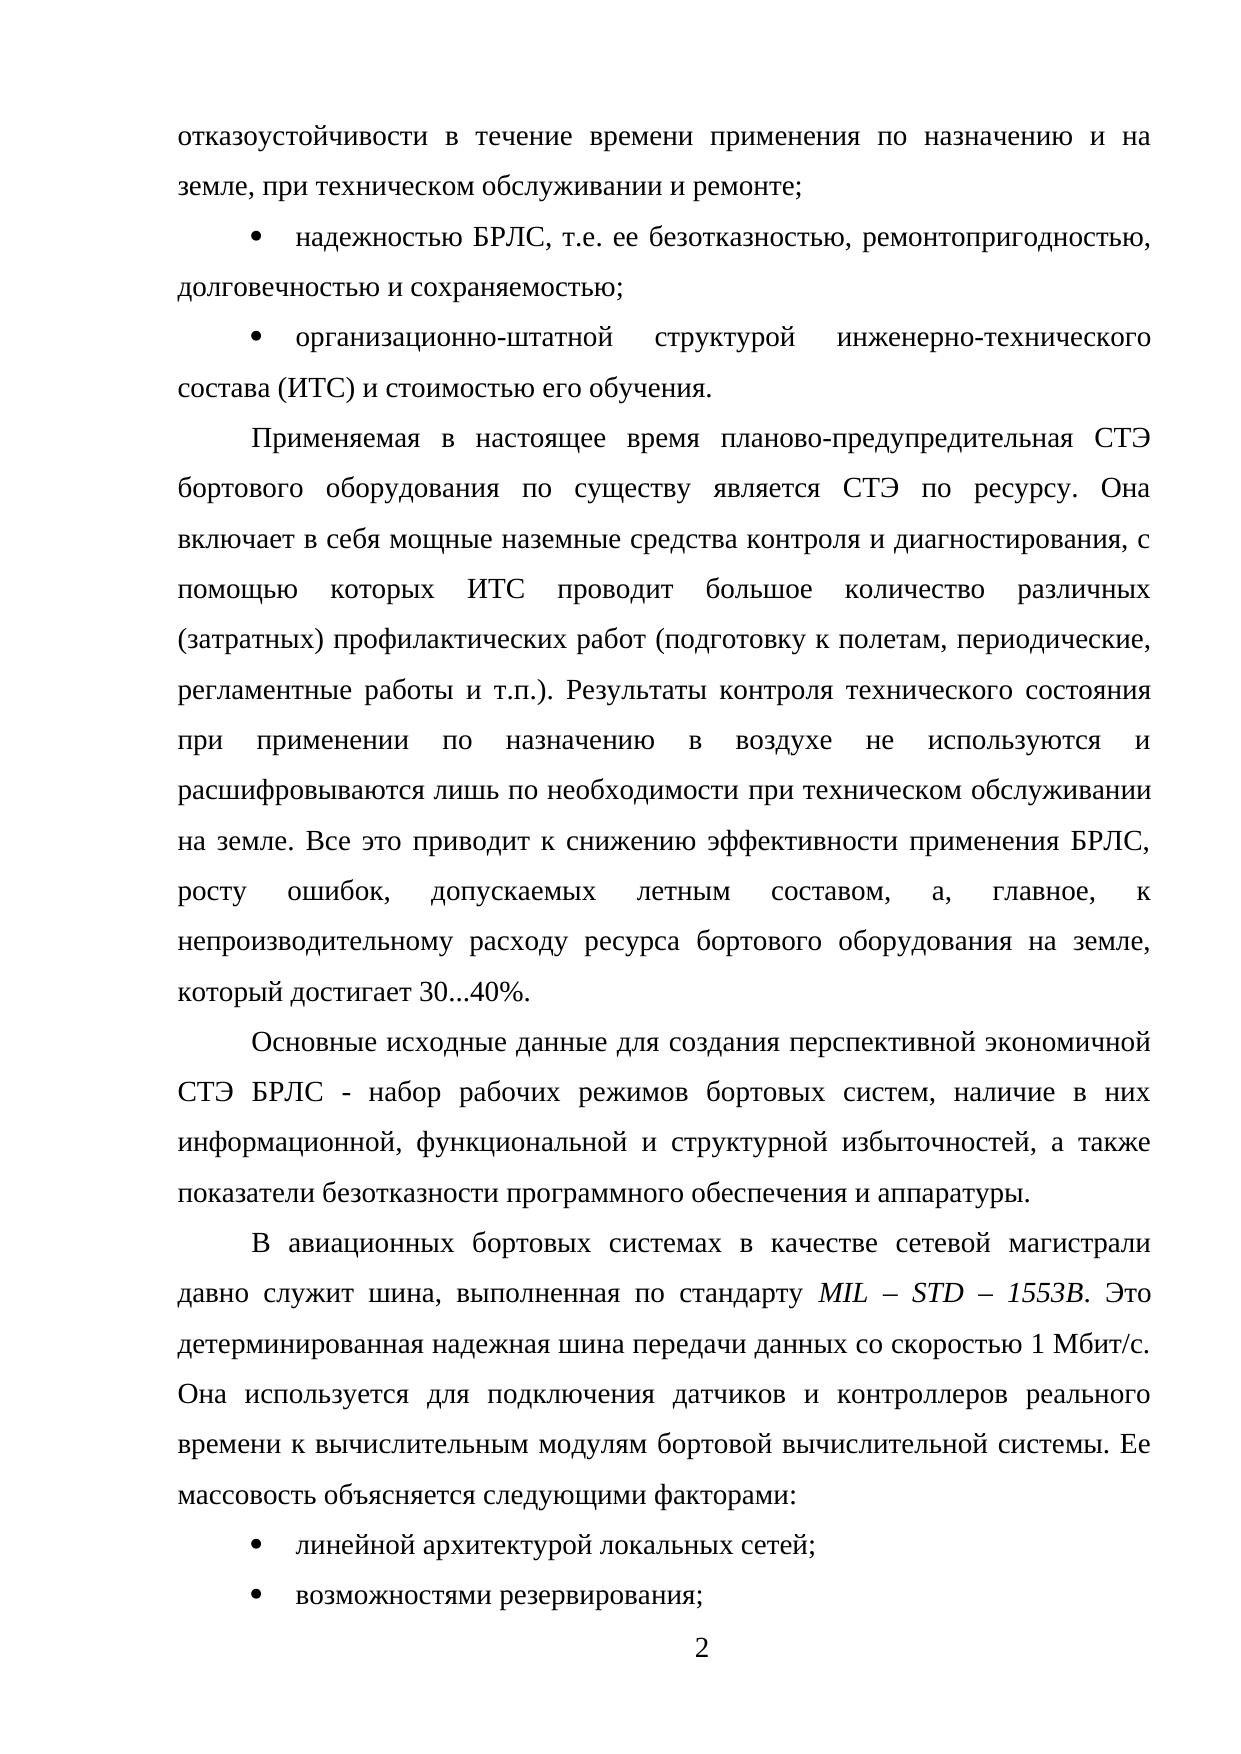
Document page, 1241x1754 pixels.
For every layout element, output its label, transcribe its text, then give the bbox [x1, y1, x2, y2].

text Основные исходные данные для создания перспективной экономичной СТЭ БРЛС - набор рабочих режимов бортовых систем, наличие в них информационной, функциональной и структурной избыточностей, а также показатели безотказности программного обеспечения и аппаратуры. [177, 1024, 1152, 1208]
list надежностью БРЛС, т.е. ее безотказностью, ремонтопригодностью, долговечностью и сохраняемостью; [177, 219, 1152, 303]
list линейной архитектурой локальных сетей; [177, 1527, 1152, 1561]
list организационно-штатной структурой инженерно-технического состава (ИТС) и стоимостью его обучения. [177, 319, 1152, 403]
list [177, 118, 1152, 202]
list возможностями резервирования; [177, 1577, 1152, 1611]
text В авиационных бортовых системах в качестве сетевой магистрали давно служит шина, выполненная по стандарту MIL – STD – 1553B. Это детерминированная надежная шина передачи данных со скоростью 1 Мбит/с. Она используется для подключения датчиков и контроллеров реального времени к вычислительным модулям бортовой вычислительной системы. Ее массовость объясняется следующими факторами: [177, 1225, 1152, 1510]
text Применяемая в настоящее время планово-предупредительная СТЭ бортового оборудования по существу является СТЭ по ресурсу. Она включает в себя мощные наземные средства контроля и диагностирования, с помощью которых ИТС проводит большое количество различных (затратных) профилактических работ (подготовку к полетам, периодические, регламентные работы и т.п.). Результаты контроля технического состояния при применении по назначению в воздухе не используются и расшифровываются лишь по необходимости при техническом обслуживании на земле. Все это приводит к снижению эффективности применения БРЛС, росту ошибок, допускаемых летным составом, а, главное, к непроизводительному расходу ресурса бортового оборудования на земле, который достигает 30...40%. [177, 420, 1152, 1007]
